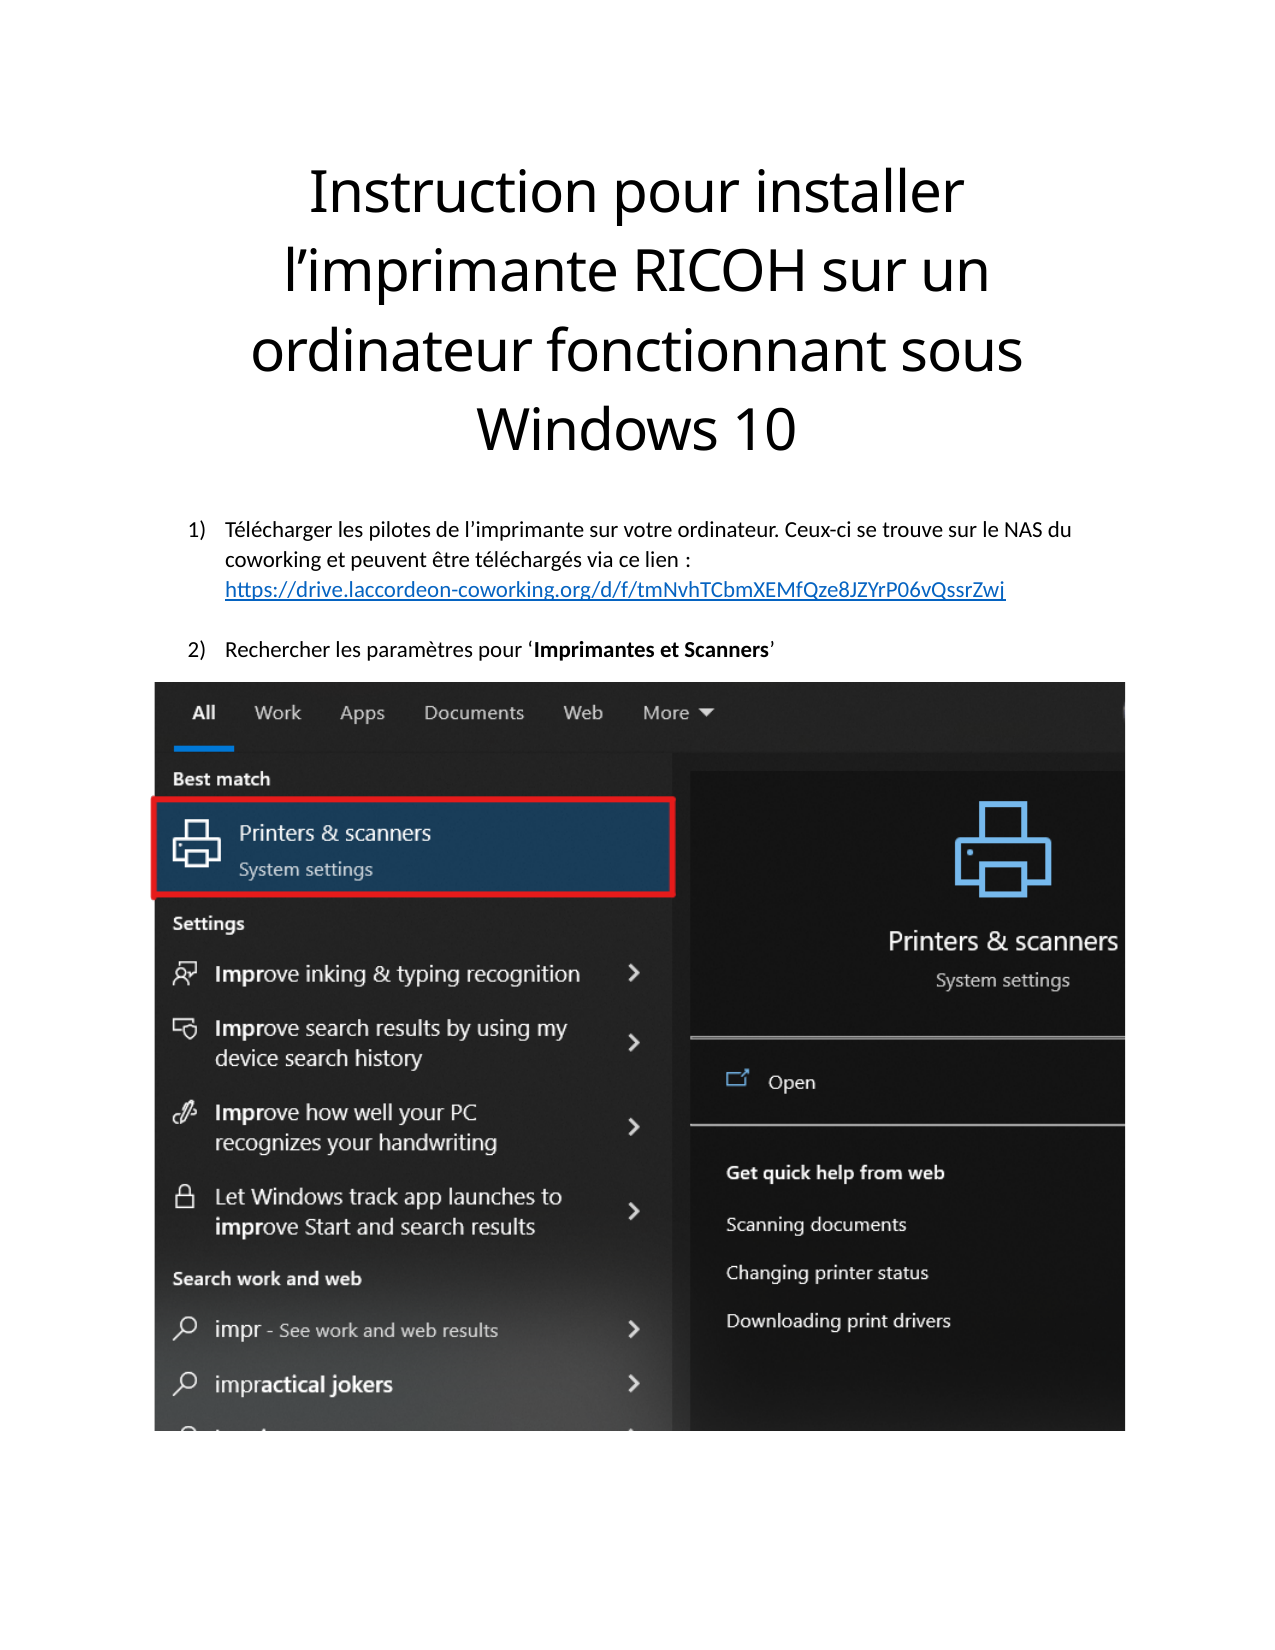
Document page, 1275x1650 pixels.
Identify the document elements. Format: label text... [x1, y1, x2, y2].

picture [150, 682, 1125, 1431]
list Rechercher les paramètres pour ‘Imprimantes et Scanners’ [187, 636, 1125, 664]
list Télécharger les pilotes de l’imprimante sur votre ordinateur. Ceux-ci se trouve sur le NAS du coworking et peuvent être téléchargés via ce lien : https://drive.laccordeon-coworking.org/d/f/tmNvhTCbmXEMfQze8JZYrP06vQssrZwj [187, 515, 1125, 603]
title Instruction pour installer l’imprimante RICOH sur un ordinateur fonctionnant sous Windows 10 [150, 150, 1125, 468]
